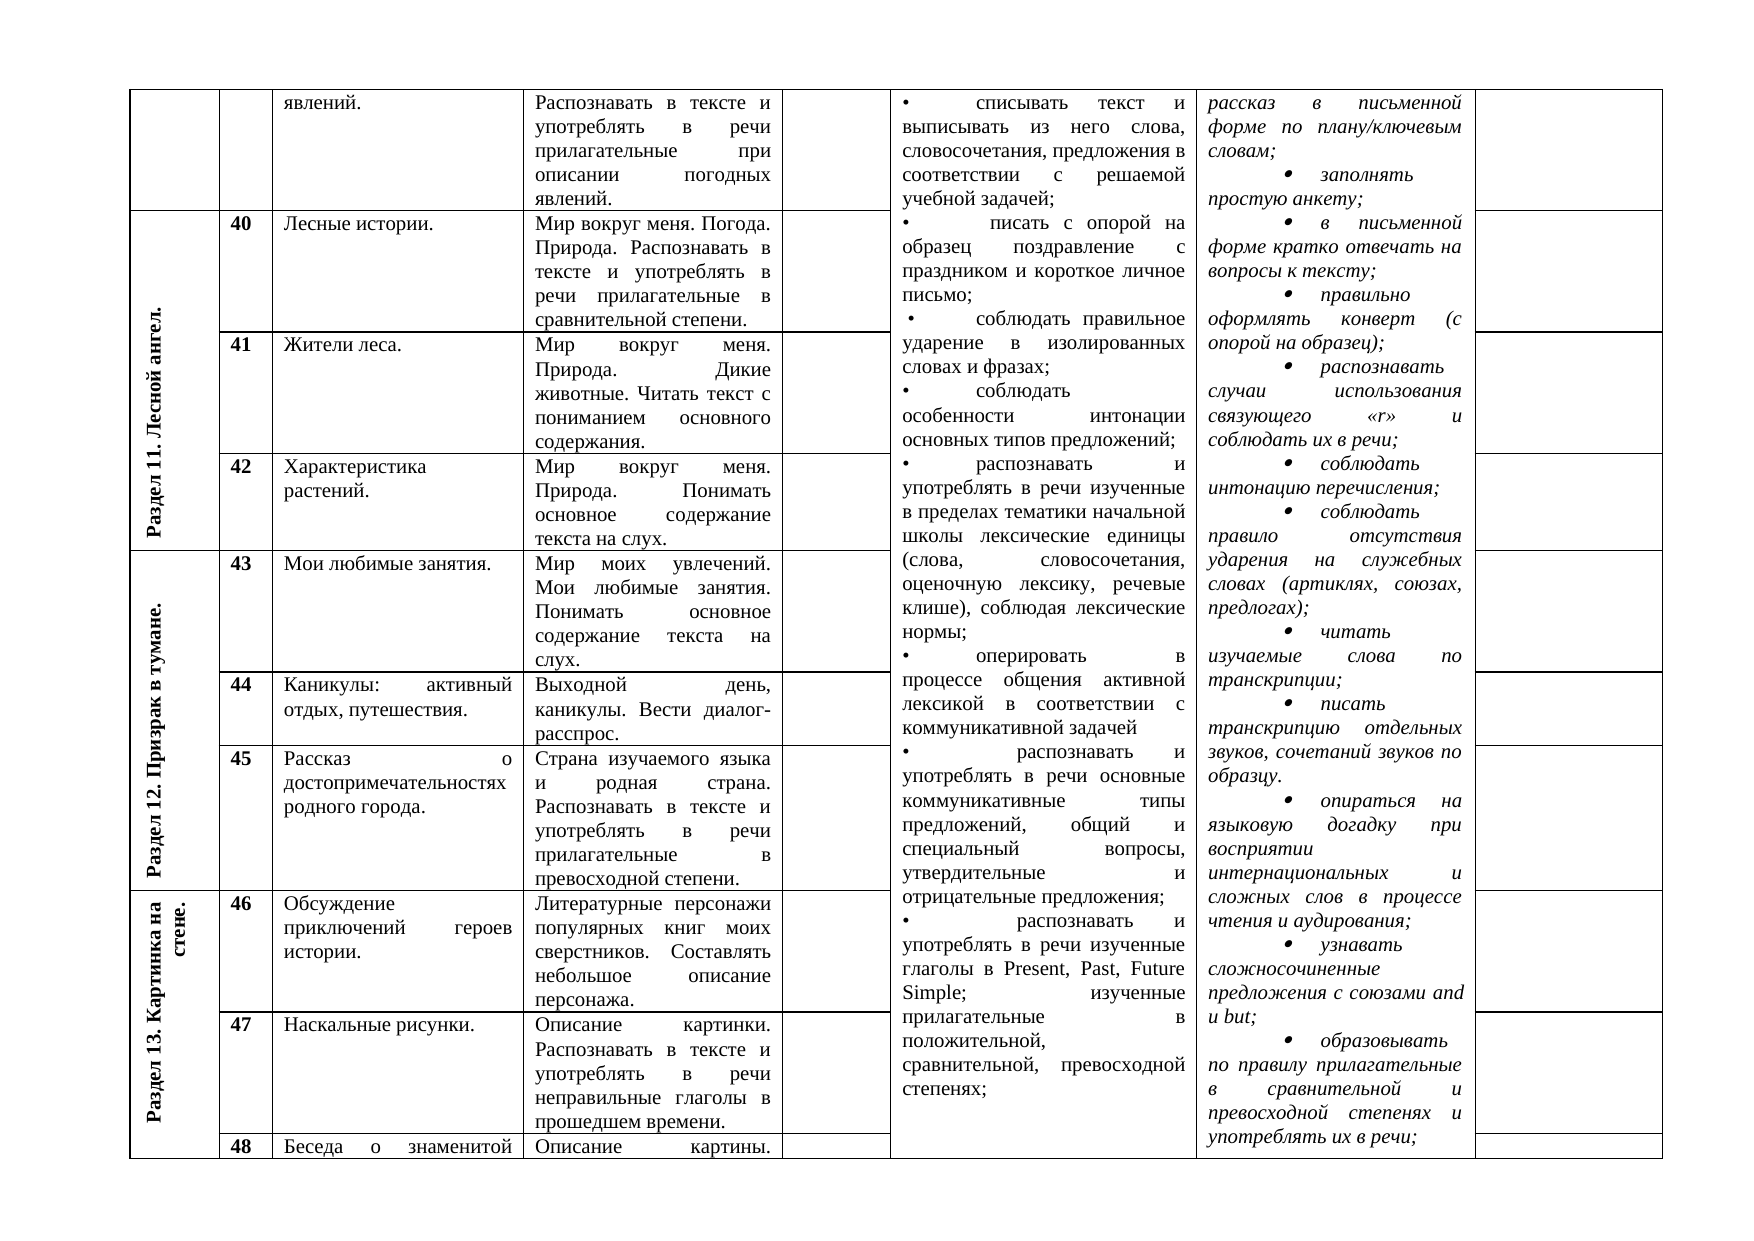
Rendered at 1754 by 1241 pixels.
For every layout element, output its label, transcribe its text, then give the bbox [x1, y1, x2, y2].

table_cell 40 [220, 211, 272, 331]
table_cell Жители леса. [273, 333, 523, 453]
table_cell [783, 551, 890, 671]
table_cell [783, 211, 890, 331]
table_cell Страна изучаемого языка и родная страна. Распознавать в тексте и употреблять в речи прилагательные в превосходной степени. [524, 746, 782, 890]
table_cell [783, 673, 890, 744]
table_cell Мир вокруг меня. Природа. Понимать основное содержание текста на слух. [524, 454, 782, 550]
table_cell [783, 891, 890, 1011]
table_cell [783, 1013, 890, 1133]
table_cell 43 [220, 551, 272, 671]
table_cell 39 [220, 90, 272, 210]
table_cell 41 [220, 333, 272, 453]
table_cell Каникулы: активный отдых, путешествия. [273, 673, 523, 744]
table_cell [1476, 746, 1662, 890]
table_cell Обсуждение приключений героев истории. [273, 891, 523, 1011]
table_cell [1476, 454, 1662, 550]
table_cell [1476, 1134, 1662, 1158]
table_cell Раздел 12. Призрак в тумане. [131, 551, 219, 890]
table_cell 48 [220, 1134, 272, 1158]
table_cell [273, 1134, 523, 1158]
table_cell [1476, 333, 1662, 453]
table_cell [1476, 551, 1662, 671]
table_cell [783, 454, 890, 550]
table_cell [524, 90, 782, 210]
table_cell Характеристика растений. [273, 454, 523, 550]
table_cell 44 [220, 673, 272, 744]
table_cell [783, 746, 890, 890]
table_cell [1476, 211, 1662, 331]
table_cell 42 [220, 454, 272, 550]
table_cell Мир вокруг меня. Природа. Дикие животные. Читать текст с пониманием основного содержания. [524, 333, 782, 453]
table_cell 46 [220, 891, 272, 1011]
table_cell Раздел 11. Лесной ангел. [131, 211, 219, 550]
table_cell [1476, 673, 1662, 744]
table_cell Выходной день, каникулы. Вести диалог-расспрос. [524, 673, 782, 744]
table_cell Литературные персонажи популярных книг моих сверстников. Составлять небольшое описание персонажа. [524, 891, 782, 1011]
table_cell [783, 1134, 890, 1158]
table_cell Рассказ о достопримечательностях родного города. [273, 746, 523, 890]
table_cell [524, 1134, 782, 1158]
table_cell 45 [220, 746, 272, 890]
table_cell Раздел 13. Картинка на стене. [131, 891, 219, 1158]
table_cell Мои любимые занятия. [273, 551, 523, 671]
table_cell [783, 333, 890, 453]
table_cell [783, 90, 890, 210]
table_cell Мир вокруг меня. Погода. Природа. Распознавать в тексте и употреблять в речи прилагательные в сравнительной степени. [524, 211, 782, 331]
table_cell Лесные истории. [273, 211, 523, 331]
table_cell [1476, 1013, 1662, 1133]
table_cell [273, 90, 523, 210]
table_cell Наскальные рисунки. [273, 1013, 523, 1133]
table_cell [1476, 90, 1662, 210]
table_cell 47 [220, 1013, 272, 1133]
table_cell [1476, 891, 1662, 1011]
table_cell Описание картинки. Распознавать в тексте и употреблять в речи неправильные глаголы в прошедшем времени. [524, 1013, 782, 1133]
table_cell Мир моих увлечений. Мои любимые занятия. Понимать основное содержание текста на слух. [524, 551, 782, 671]
